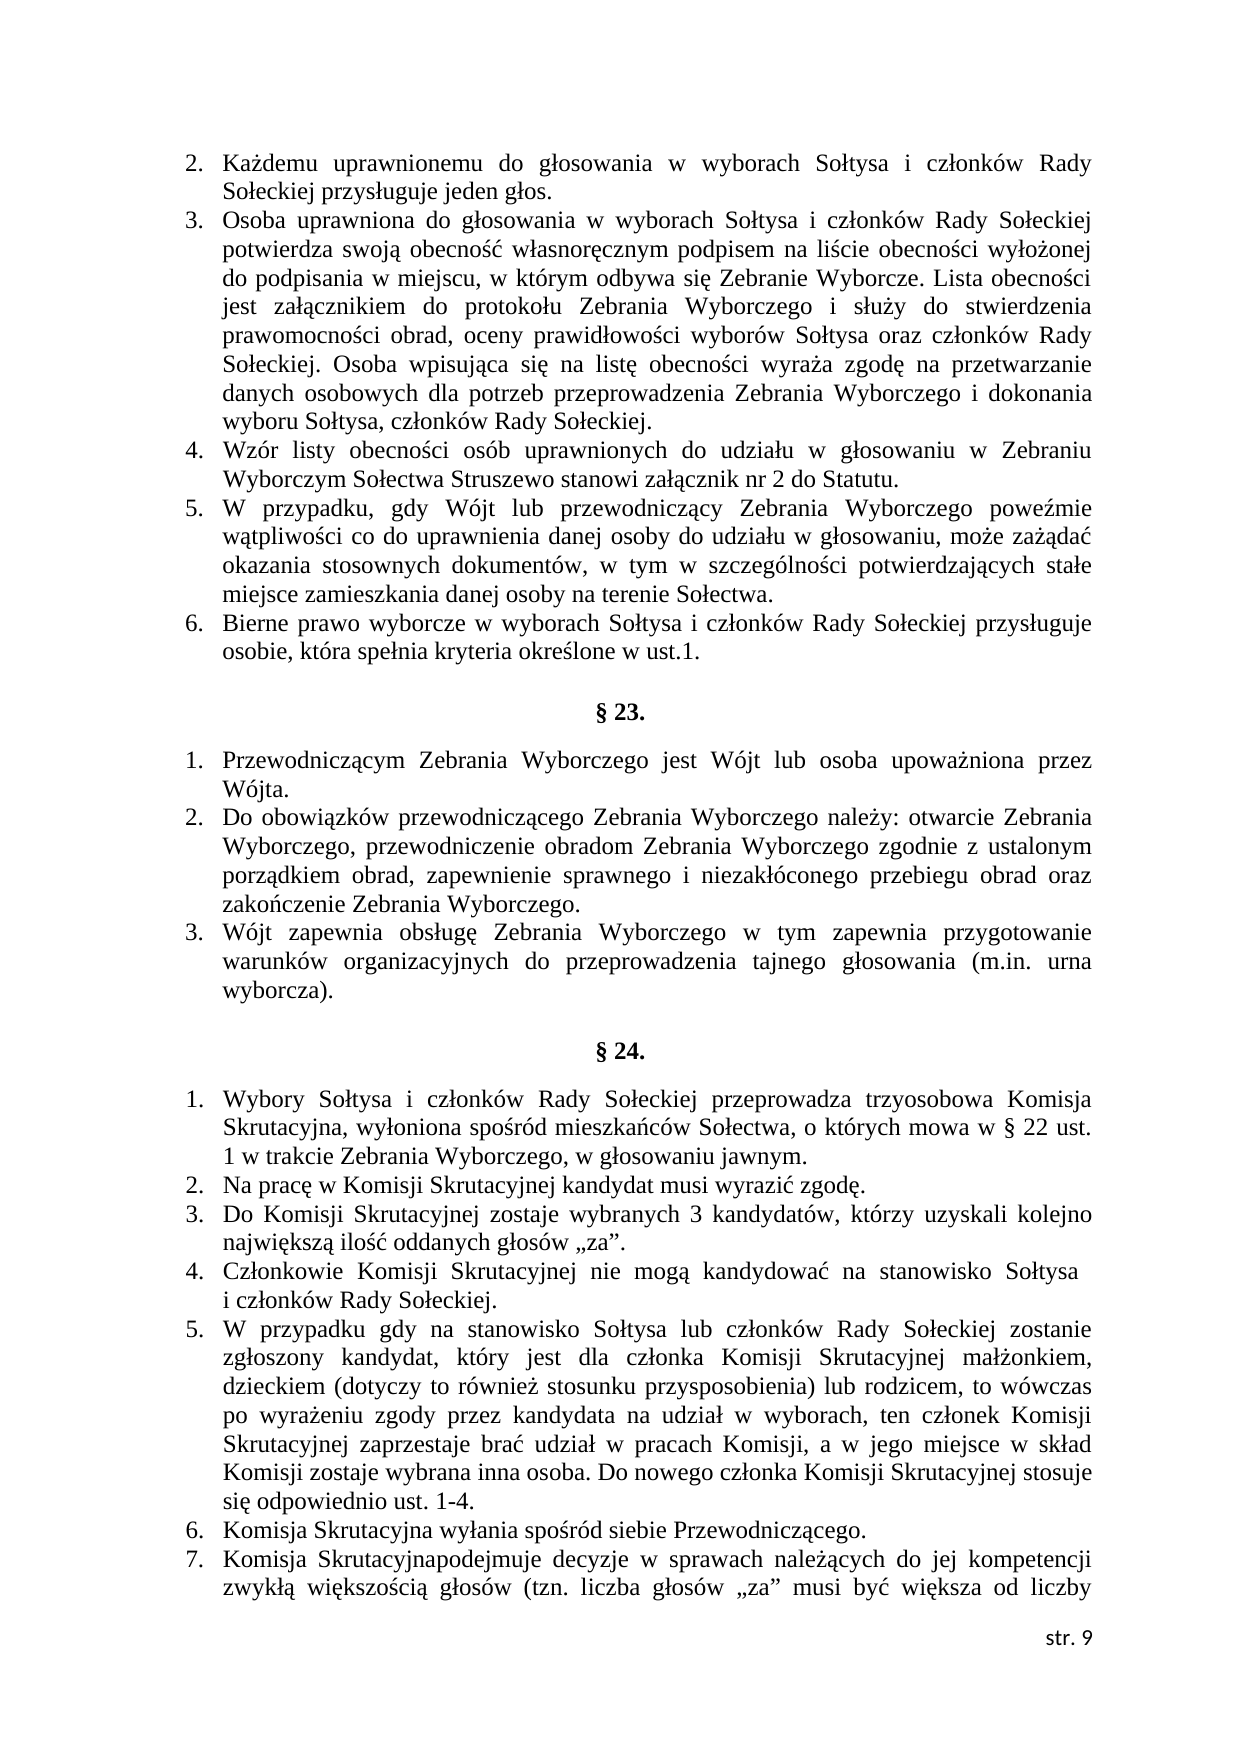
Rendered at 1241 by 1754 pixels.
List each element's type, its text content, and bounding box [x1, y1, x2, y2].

list Wybory Sołtysa i członków Rady Sołeckiej przeprowadza trzyosobowa Komisja Skrutacyjna, wyłoniona spośród mieszkańców Sołectwa, o których mowa w § 22 ust. 1 w trakcie Zebrania Wyborczego, w głosowaniu jawnym. [185, 1084, 1093, 1170]
list Każdemu uprawnionemu do głosowania w wyborach Sołtysa i członków Rady Sołeckiej przysługuje jeden głos. [185, 148, 1093, 205]
list Członkowie Komisji Skrutacyjnej nie mogą kandydować na stanowisko Sołtysa i członków Rady Sołeckiej. [185, 1256, 1093, 1314]
list Na pracę w Komisji Skrutacyjnej kandydat musi wyrazić zgodę. [185, 1170, 1093, 1199]
text § 24. [148, 1036, 1093, 1065]
list Komisja Skrutacyjna wyłania spośród siebie Przewodniczącego. [185, 1515, 1093, 1544]
list W przypadku, gdy Wójt lub przewodniczący Zebrania Wyborczego poweźmie wątpliwości co do uprawnienia danej osoby do udziału w głosowaniu, może zażądać okazania stosownych dokumentów, w tym w szczególności potwierdzających stałe miejsce zamieszkania danej osoby na terenie Sołectwa. [185, 493, 1093, 608]
list Do obowiązków przewodniczącego Zebrania Wyborczego należy: otwarcie Zebrania Wyborczego, przewodniczenie obradom Zebrania Wyborczego zgodnie z ustalonym porządkiem obrad, zapewnienie sprawnego i niezakłóconego przebiegu obrad oraz zakończenie Zebrania Wyborczego. [185, 802, 1093, 917]
list Do Komisji Skrutacyjnej zostaje wybranych 3 kandydatów, którzy uzyskali kolejno największą ilość oddanych głosów „za”. [185, 1199, 1093, 1256]
list Wzór listy obecności osób uprawnionych do udziału w głosowaniu w Zebraniu Wyborczym Sołectwa Struszewo stanowi załącznik nr 2 do Statutu. [185, 435, 1093, 493]
list Przewodniczącym Zebrania Wyborczego jest Wójt lub osoba upoważniona przez Wójta. [185, 745, 1093, 802]
list Osoba uprawniona do głosowania w wyborach Sołtysa i członków Rady Sołeckiej potwierdza swoją obecność własnoręcznym podpisem na liście obecności wyłożonej do podpisania w miejscu, w którym odbywa się Zebranie Wyborcze. Lista obecności jest załącznikiem do protokołu Zebrania Wyborczego i służy do stwierdzenia prawomocności obrad, oceny prawidłowości wyborów Sołtysa oraz członków Rady Sołeckiej. Osoba wpisująca się na listę obecności wyraża zgodę na przetwarzanie danych osobowych dla potrzeb przeprowadzenia Zebrania Wyborczego i dokonania wyboru Sołtysa, członków Rady Sołeckiej. [185, 205, 1093, 435]
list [185, 1544, 1093, 1601]
list Bierne prawo wyborcze w wyborach Sołtysa i członków Rady Sołeckiej przysługuje osobie, która spełnia kryteria określone w ust.1. [185, 608, 1093, 665]
text § 23. [148, 697, 1093, 726]
list Wójt zapewnia obsługę Zebrania Wyborczego w tym zapewnia przygotowanie warunków organizacyjnych do przeprowadzenia tajnego głosowania (m.in. urna wyborcza). [185, 917, 1093, 1004]
list W przypadku gdy na stanowisko Sołtysa lub członków Rady Sołeckiej zostanie zgłoszony kandydat, który jest dla członka Komisji Skrutacyjnej małżonkiem, dzieckiem (dotyczy to również stosunku przysposobienia) lub rodzicem, to wówczas po wyrażeniu zgody przez kandydata na udział w wyborach, ten członek Komisji Skrutacyjnej zaprzestaje brać udział w pracach Komisji, a w jego miejsce w skład Komisji zostaje wybrana inna osoba. Do nowego członka Komisji Skrutacyjnej stosuje się odpowiednio ust. 1-4. [185, 1314, 1093, 1515]
